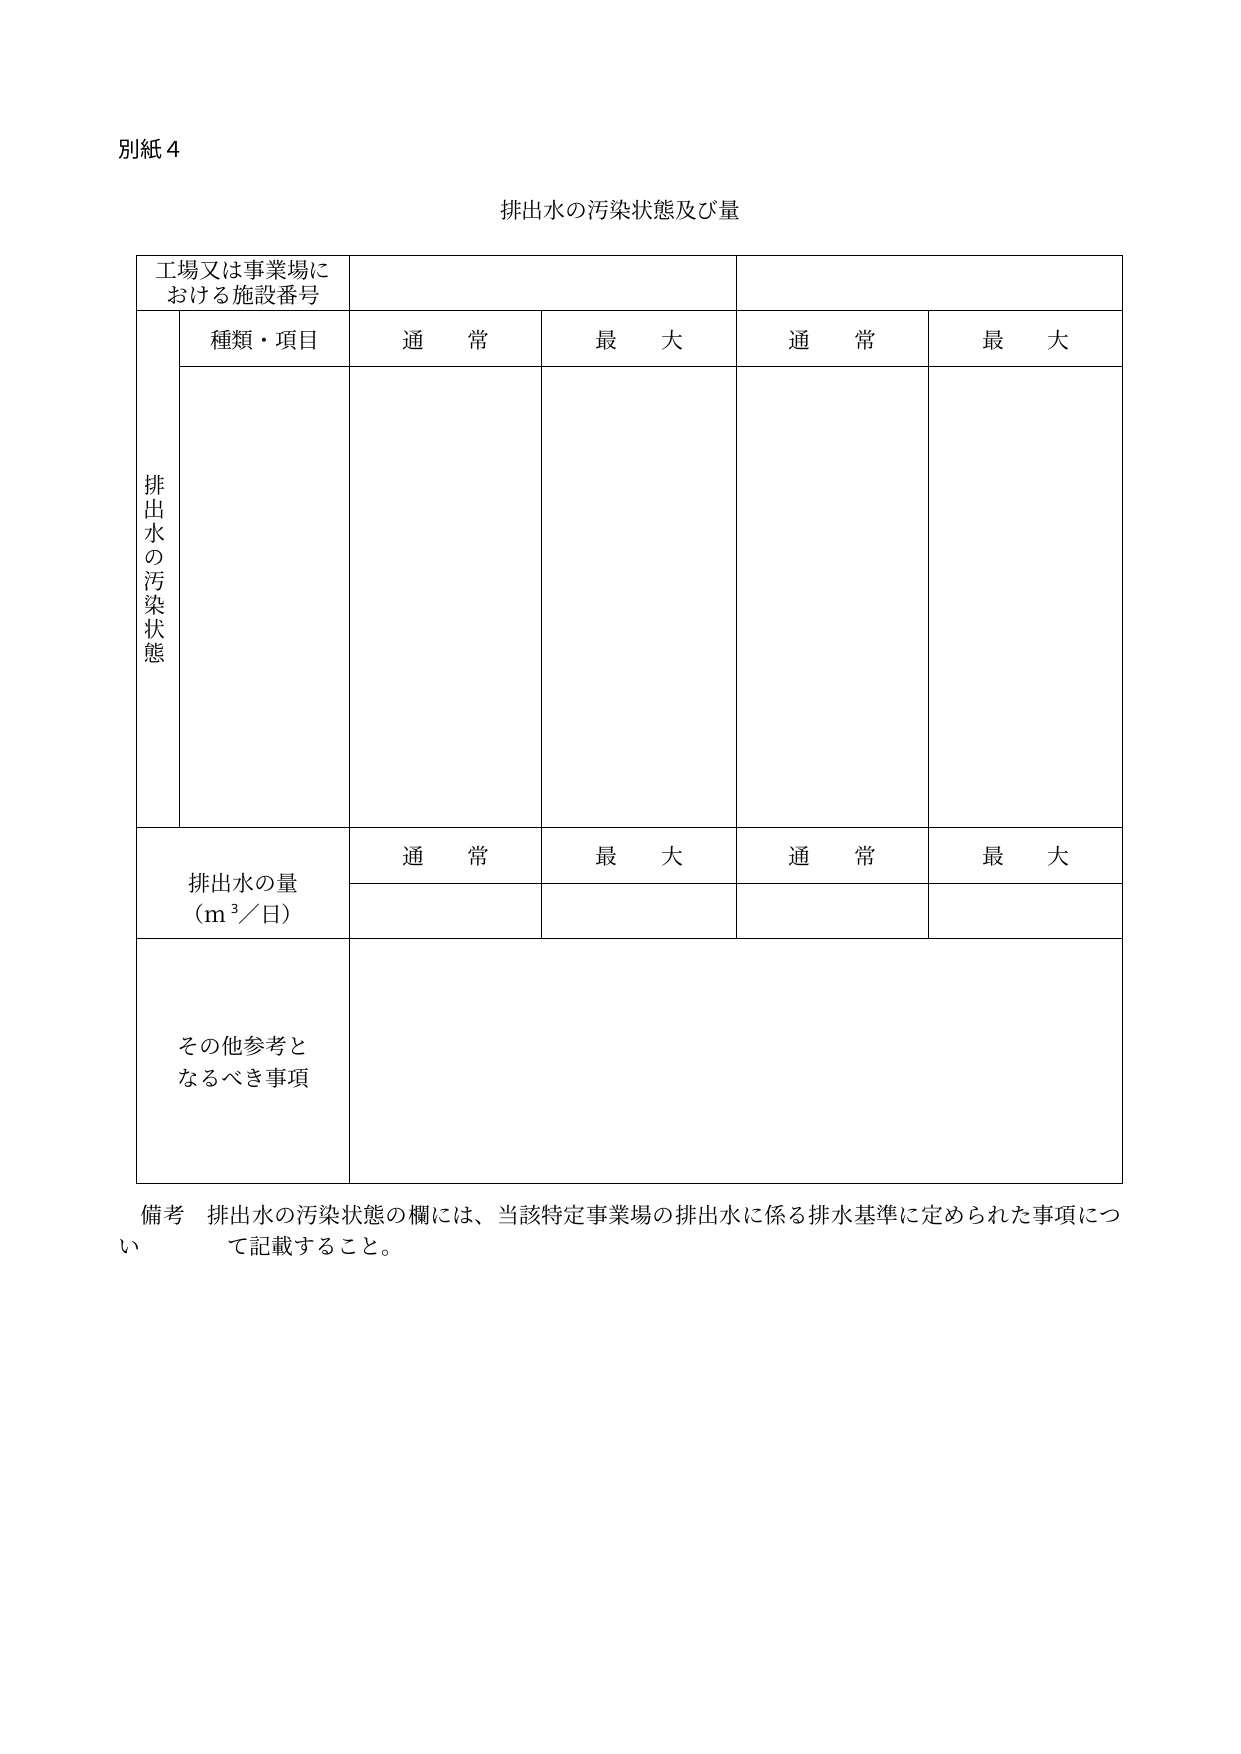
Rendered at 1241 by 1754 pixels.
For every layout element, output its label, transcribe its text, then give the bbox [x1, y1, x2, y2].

table_cell 種類・項目 [180, 311, 349, 366]
table_cell 通 常 [737, 311, 928, 366]
table_cell 最 大 [542, 828, 736, 882]
table_header [737, 256, 1122, 310]
table_cell [180, 367, 349, 827]
table_cell 通 常 [350, 828, 541, 882]
table_cell 最 大 [929, 311, 1122, 366]
table_cell その他参考と なるべき事項 [137, 939, 349, 1183]
text 別紙４ [118, 132, 1122, 164]
table_cell [542, 884, 736, 938]
table_cell 排出水の量 （ｍ3／日） [137, 828, 349, 938]
text 排出水の汚染状態及び量 [118, 194, 1122, 225]
table_cell 通 常 [737, 828, 928, 882]
table_cell [929, 884, 1122, 938]
table_header 工場又は事業場に おける施設番号 [137, 256, 349, 310]
text 備考 排出水の汚染状態の欄には、当該特定事業場の排出水に係る排水基準に定められた事項につい て記載すること。 [118, 1198, 1122, 1261]
table_cell [737, 367, 928, 827]
table_cell [350, 939, 1122, 1183]
table_cell 排出水の汚染状態 [137, 311, 179, 827]
table_cell [350, 367, 541, 827]
table_header [350, 256, 736, 310]
table_cell [737, 884, 928, 938]
table_cell 通 常 [350, 311, 541, 366]
table_cell 最 大 [542, 311, 736, 366]
table_cell [350, 884, 541, 938]
table_cell [542, 367, 736, 827]
table_cell [929, 367, 1122, 827]
table_cell 最 大 [929, 828, 1122, 882]
